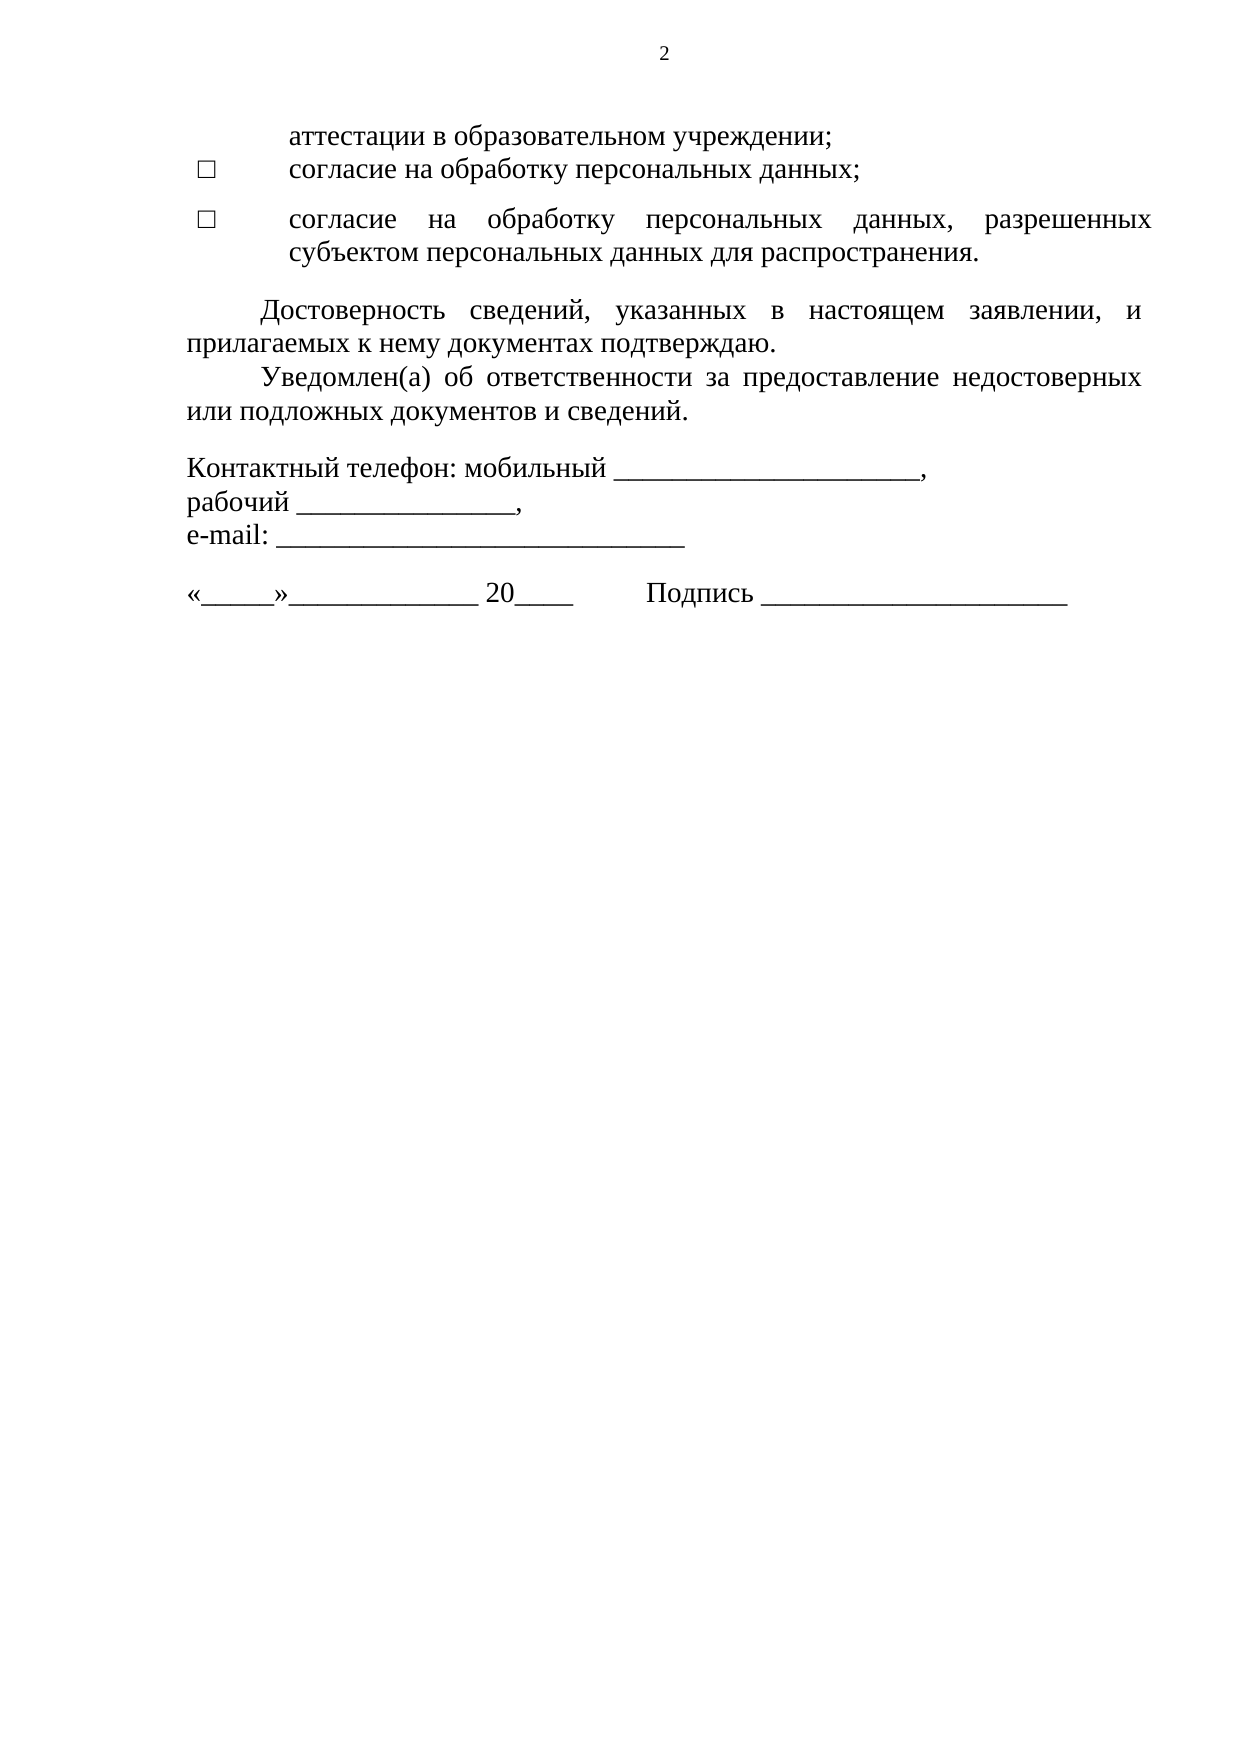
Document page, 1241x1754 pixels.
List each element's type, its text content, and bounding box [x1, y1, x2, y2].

table_header Форма ЗАЯВЛЕНИЕ [163, 118, 1166, 666]
